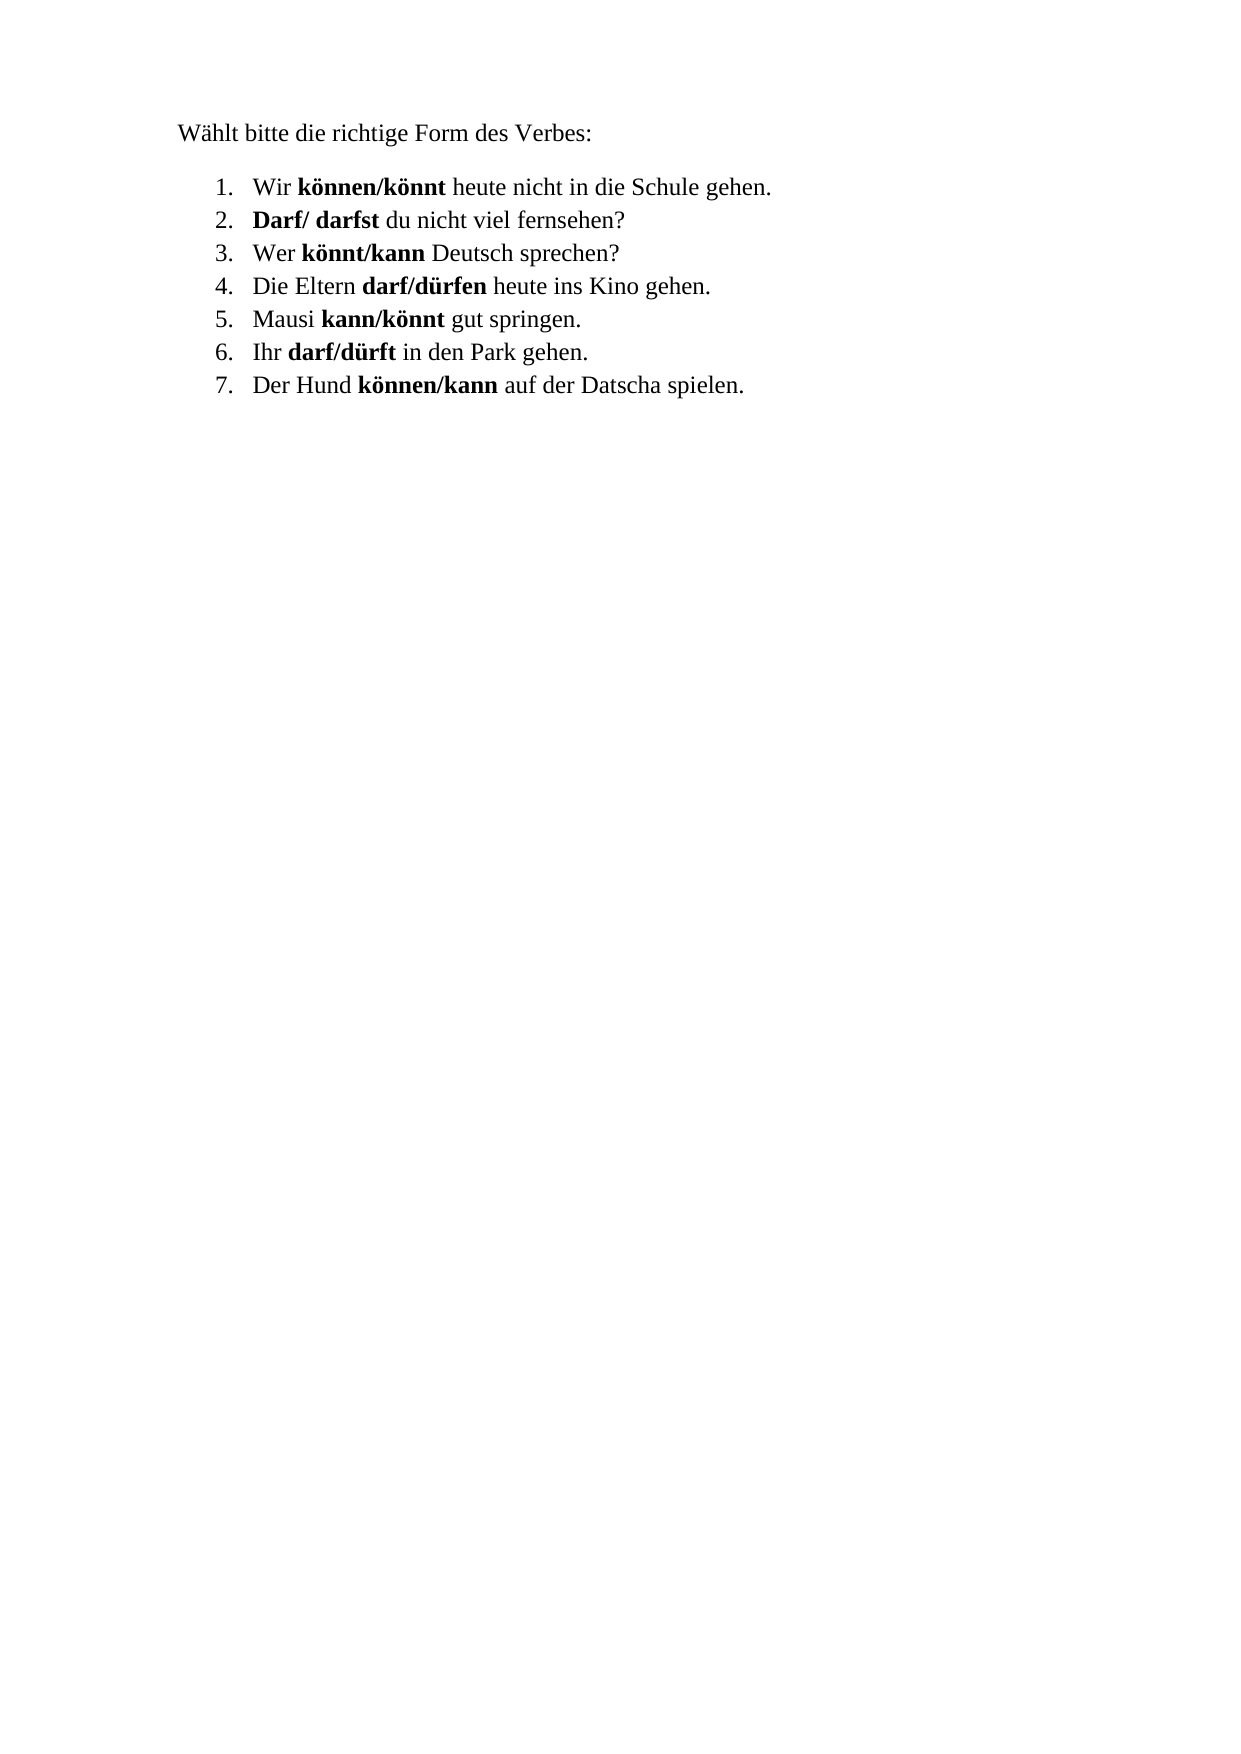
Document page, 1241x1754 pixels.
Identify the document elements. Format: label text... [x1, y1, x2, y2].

list Wer könnt/kann Deutsch sprechen? [215, 238, 1152, 267]
text Wählt bitte die richtige Form des Verbes: [177, 118, 1152, 147]
list Die Eltern darf/dürfen heute ins Kino gehen. [215, 271, 1152, 300]
list Ihr darf/dürft in den Park gehen. [215, 337, 1152, 366]
list Wir können/könnt heute nicht in die Schule gehen. [215, 172, 1152, 201]
list Darf/ darfst du nicht viel fernsehen? [215, 205, 1152, 234]
list Der Hund können/kann auf der Datscha spielen. [215, 370, 1152, 399]
list Mausi kann/könnt gut springen. [215, 304, 1152, 333]
